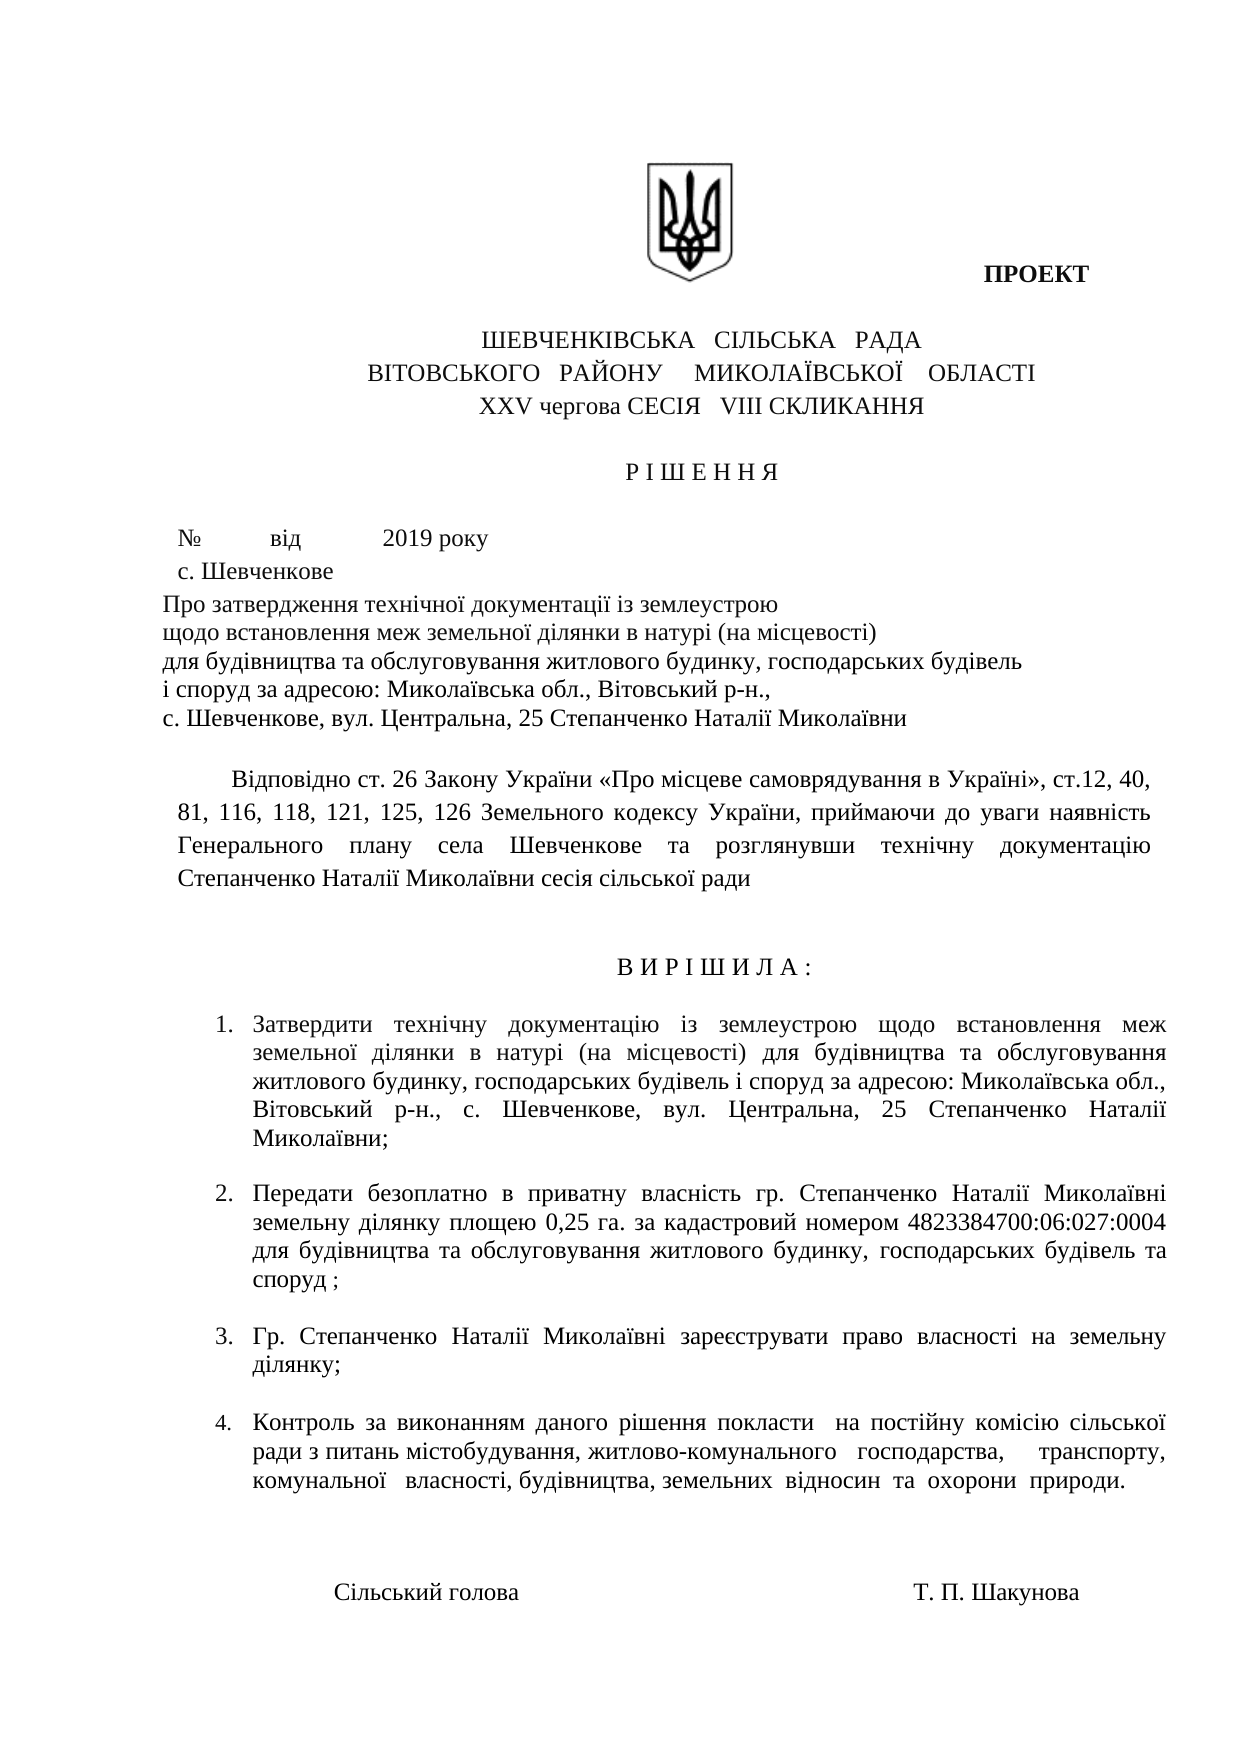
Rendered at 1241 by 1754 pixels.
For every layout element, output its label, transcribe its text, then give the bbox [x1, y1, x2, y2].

text Відповідно ст. 26 Закону України «Про місцеве самоврядування в Україні», ст.12, 40, 81, 116, 118, 121, 125, 126 Земельного кодексу України, приймаючи до уваги наявність Генерального плану села Шевченкове та розглянувши технічну документацію Степанченко Наталії Миколаївни сесія сільської ради [177, 764, 1152, 892]
text Р І Ш Е Н Н Я [236, 457, 1167, 486]
list Передати безоплатно в приватну власність гр. Степанченко Наталії Миколаївні земельну ділянку площею 0,25 га. за кадастровий номером 4823384700:06:027:0004 для будівництва та обслуговування житлового будинку, господарських будівель та споруд ; [215, 1178, 1167, 1293]
text Про затвердження технічної документації із землеустрою [162, 589, 1167, 618]
text ВИРІШИЛА: [236, 952, 1167, 981]
text ПРОЕКТ [177, 162, 1167, 288]
list Контроль за виконанням даного рішення покласти на постійну комісію сільської ради з питань містобудування, житлово-комунального господарства, транспорту, комунальної власності, будівництва, земельних відносин та охорони природи. [215, 1407, 1167, 1493]
picture [646, 162, 734, 283]
list Гр. Степанченко Наталії Миколаївні зареєструвати право власності на земельну ділянку; [215, 1321, 1167, 1378]
text і споруд за адресою: Миколаївська обл., Вітовський р-н., [162, 675, 1167, 703]
text с. Шевченкове, вул. Центральна, 25 Степанченко Наталії Миколаївни [162, 703, 1167, 732]
text с. Шевченкове [177, 556, 1167, 585]
text для будівництва та обслуговування житлового будинку, господарських будівель [162, 646, 1167, 675]
text ШЕВЧЕНКІВСЬКА СІЛЬСЬКА РАДА ВІТОВСЬКОГО РАЙОНУ МИКОЛАЇВСЬКОЇ ОБЛАСТІ ХХV чергова СЕСІЯ VІІІ СКЛИКАННЯ [236, 325, 1167, 420]
text щодо встановлення меж земельної ділянки в натурі (на місцевості) [162, 618, 1167, 646]
text Сільський голова Т. П. Шакунова [177, 1577, 1167, 1606]
list Затвердити технічну документацію із землеустрою щодо встановлення меж земельної ділянки в натурі (на місцевості) для будівництва та обслуговування житлового будинку, господарських будівель і споруд за адресою: Миколаївська обл., Вітовський р-н., с. Шевченкове, вул. Центральна, 25 Степанченко Наталії Миколаївни; [215, 1009, 1167, 1152]
text № від 2019 року [177, 523, 1167, 552]
